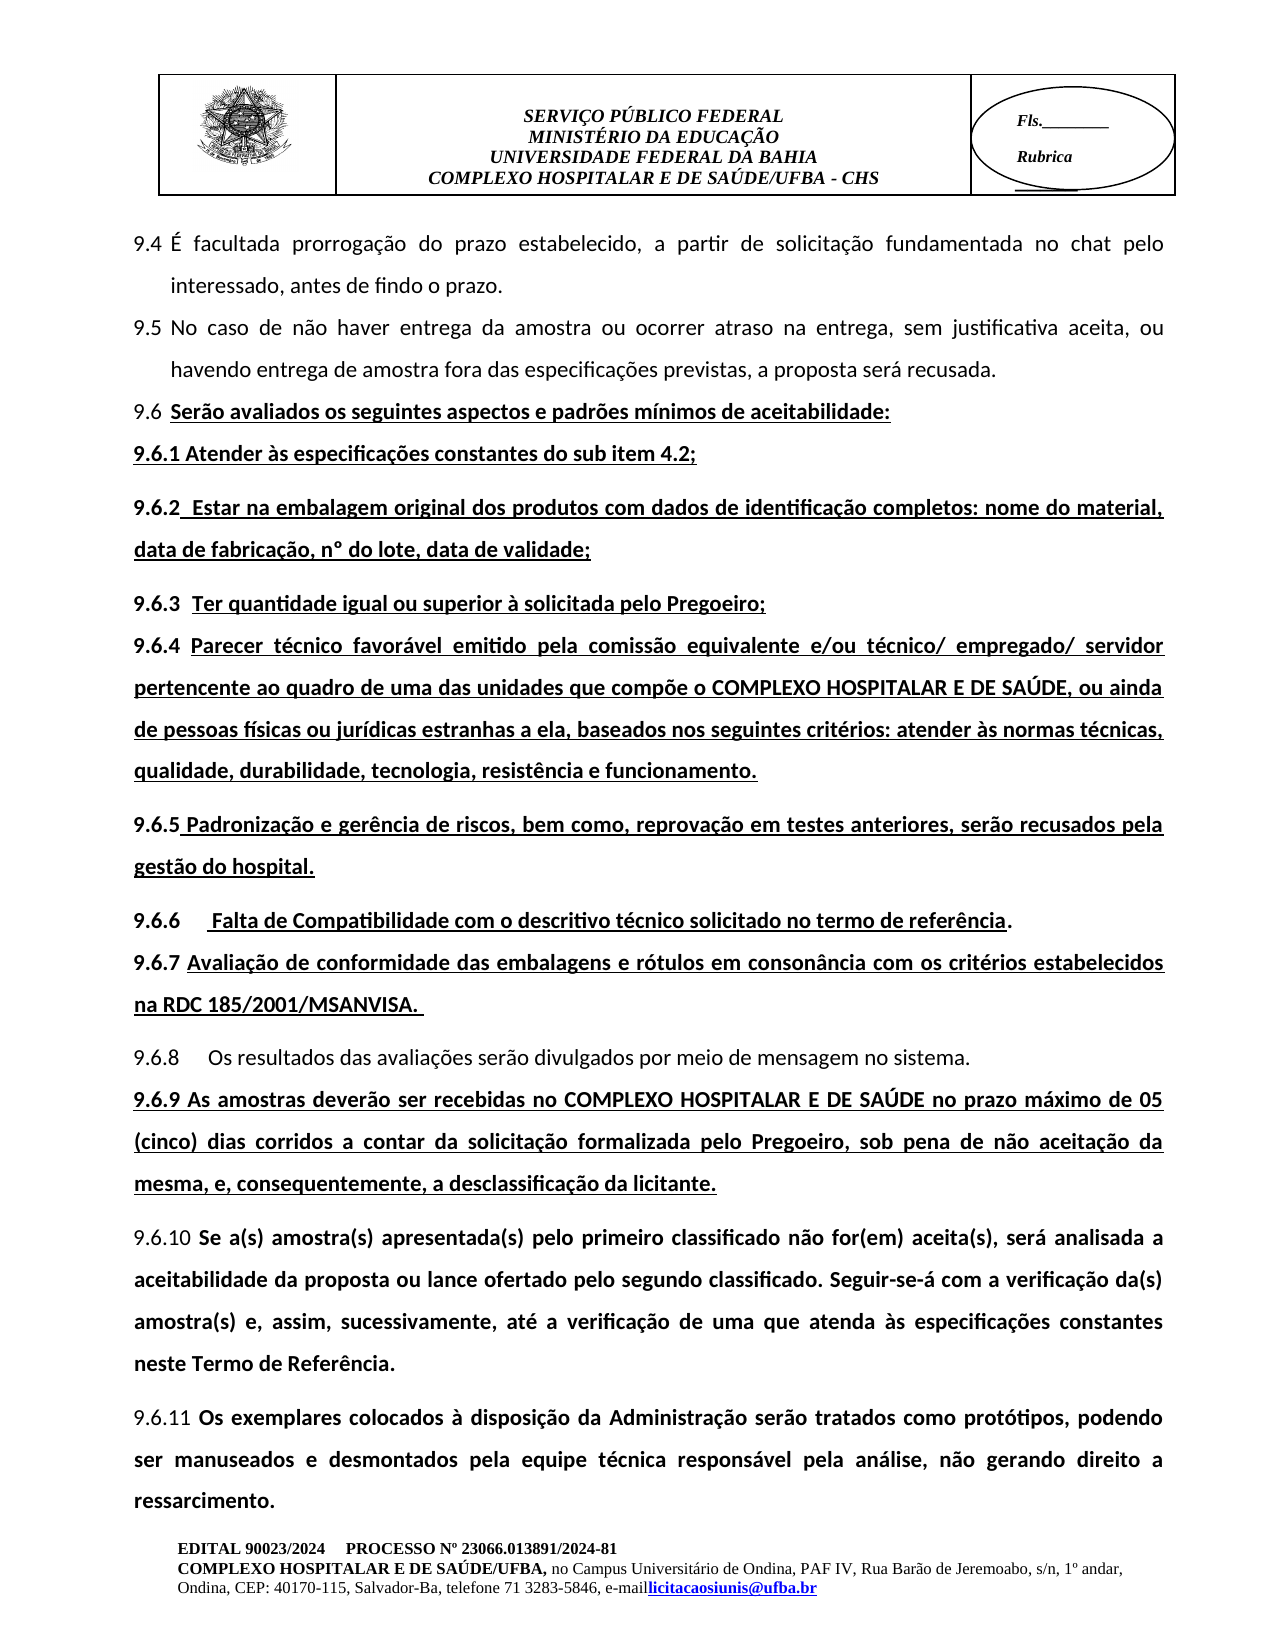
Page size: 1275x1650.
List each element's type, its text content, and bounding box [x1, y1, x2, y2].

list No caso de não haver entrega da amostra ou ocorrer atraso na entrega, sem justificativa aceita, ou havendo entrega de amostra fora das especificações previstas, a proposta será recusada. [133, 313, 1166, 383]
text 9.6.9 As amostras deverão ser recebidas no COMPLEXO HOSPITALAR E DE SAÚDE no prazo máximo de 05 (cinco) dias corridos a contar da solicitação formalizada pelo Pregoeiro, sob pena de não aceitação da mesma, e, consequentemente, a desclassificação da licitante. [133, 1086, 1165, 1197]
list Os resultados das avaliações serão divulgados por meio de mensagem no sistema. [133, 1043, 1166, 1072]
text 9.6.2 Estar na embalagem original dos produtos com dados de identificação completos: nome do material, data de fabricação, nº do lote, data de validade; [133, 493, 1165, 563]
text 9.6.11 Os exemplares colocados à disposição da Administração serão tratados como protótipos, podendo ser manuseados e desmontados pela equipe técnica responsável pela análise, não gerando direito a ressarcimento. [133, 1403, 1165, 1515]
list Falta de Compatibilidade com o descritivo técnico solicitado no termo de referência. [133, 906, 1166, 934]
text 9.6.1 Atender às especificações constantes do sub item 4.2; [133, 439, 1165, 467]
picture [192, 80, 299, 172]
text 9.6.10 Se a(s) amostra(s) apresentada(s) pelo primeiro classificado não for(em) aceita(s), será analisada a aceitabilidade da proposta ou lance ofertado pelo segundo classificado. Seguir-se-á com a verificação da(s) amostra(s) e, assim, sucessivamente, até a verificação de uma que atenda às especificações constantes neste Termo de Referência. [133, 1223, 1165, 1377]
text 9.6.7 Avaliação de conformidade das embalagens e rótulos em consonância com os critérios estabelecidos na RDC 185/2001/MSANVISA. [133, 948, 1165, 1018]
list Serão avaliados os seguintes aspectos e padrões mínimos de aceitabilidade: [133, 397, 1166, 426]
text 9.6.4 Parecer técnico favorável emitido pela comissão equivalente e/ou técnico/ empregado/ servidor pertencente ao quadro de uma das unidades que compõe o COMPLEXO HOSPITALAR E DE SAÚDE, ou ainda de pessoas físicas ou jurídicas estranhas a ela, baseados nos seguintes critérios: atender às normas técnicas, qualidade, durabilidade, tecnologia, resistência e funcionamento. [133, 631, 1165, 785]
list É facultada prorrogação do prazo estabelecido, a partir de solicitação fundamentada no chat pelo interessado, antes de findo o prazo. [133, 229, 1166, 299]
text 9.6.5 Padronização e gerência de riscos, bem como, reprovação em testes anteriores, serão recusados pela gestão do hospital. [133, 810, 1165, 880]
list Ter quantidade igual ou superior à solicitada pelo Pregoeiro; [133, 589, 1166, 617]
